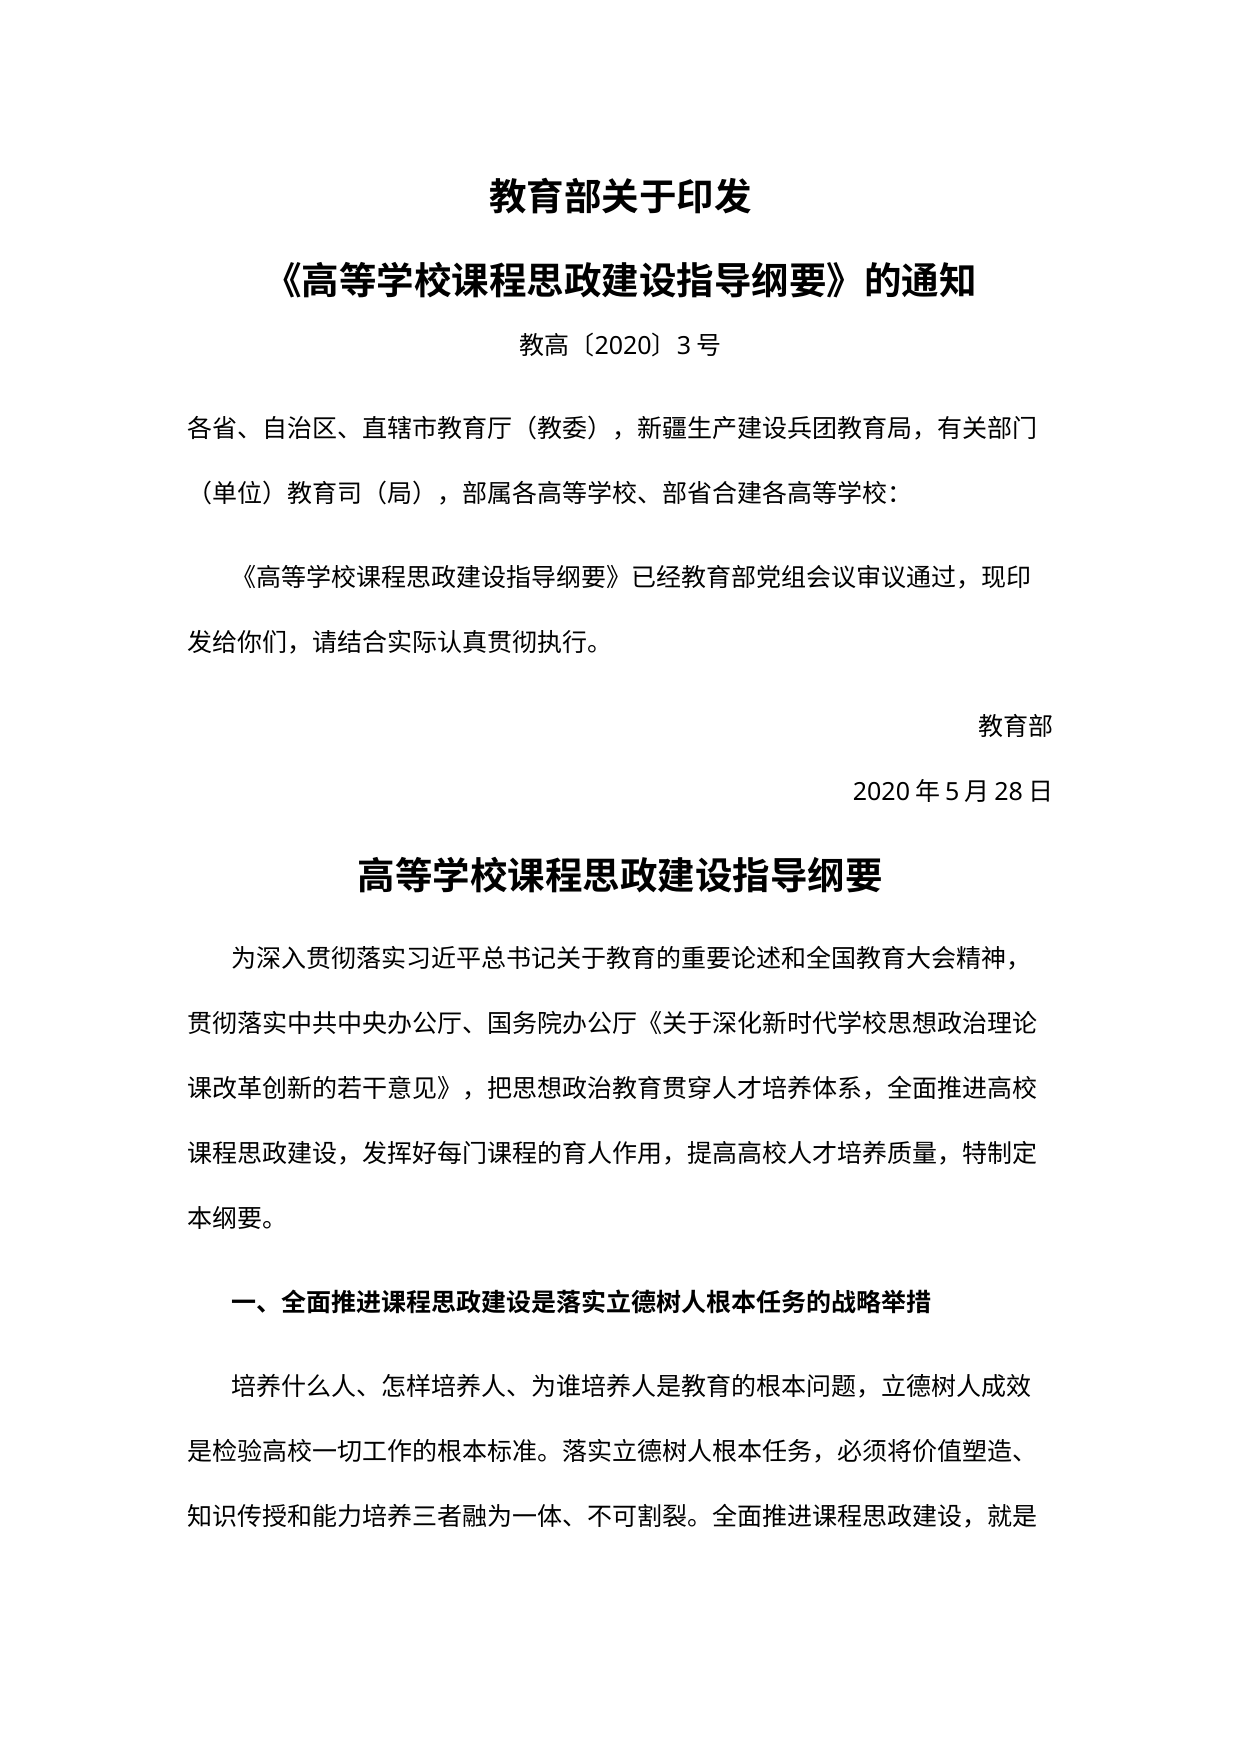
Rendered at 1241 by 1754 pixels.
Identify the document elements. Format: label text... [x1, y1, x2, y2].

text 《高等学校课程思政建设指导纲要》的通知 教高〔2020〕3号 [187, 246, 1053, 376]
text 高等学校课程思政建设指导纲要 [187, 841, 1053, 906]
text 为深入贯彻落实习近平总书记关于教育的重要论述和全国教育大会精神，贯彻落实中共中央办公厅、国务院办公厅《关于深化新时代学校思想政治理论课改革创新的若干意见》，把思想政治教育贯穿人才培养体系，全面推进高校课程思政建设，发挥好每门课程的育人作用，提高高校人才培养质量，特制定本纲要。 [187, 924, 1053, 1249]
text 教育部关于印发 [187, 162, 1053, 227]
text 《高等学校课程思政建设指导纲要》已经教育部党组会议审议通过，现印发给你们，请结合实际认真贯彻执行。 [187, 543, 1053, 673]
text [187, 1352, 1053, 1547]
text 各省、自治区、直辖市教育厅（教委），新疆生产建设兵团教育局，有关部门（单位）教育司（局），部属各高等学校、部省合建各高等学校： [187, 394, 1053, 524]
text 一、全面推进课程思政建设是落实立德树人根本任务的战略举措 [187, 1268, 1053, 1333]
text 教育部 2020年5月28日 [187, 692, 1053, 822]
